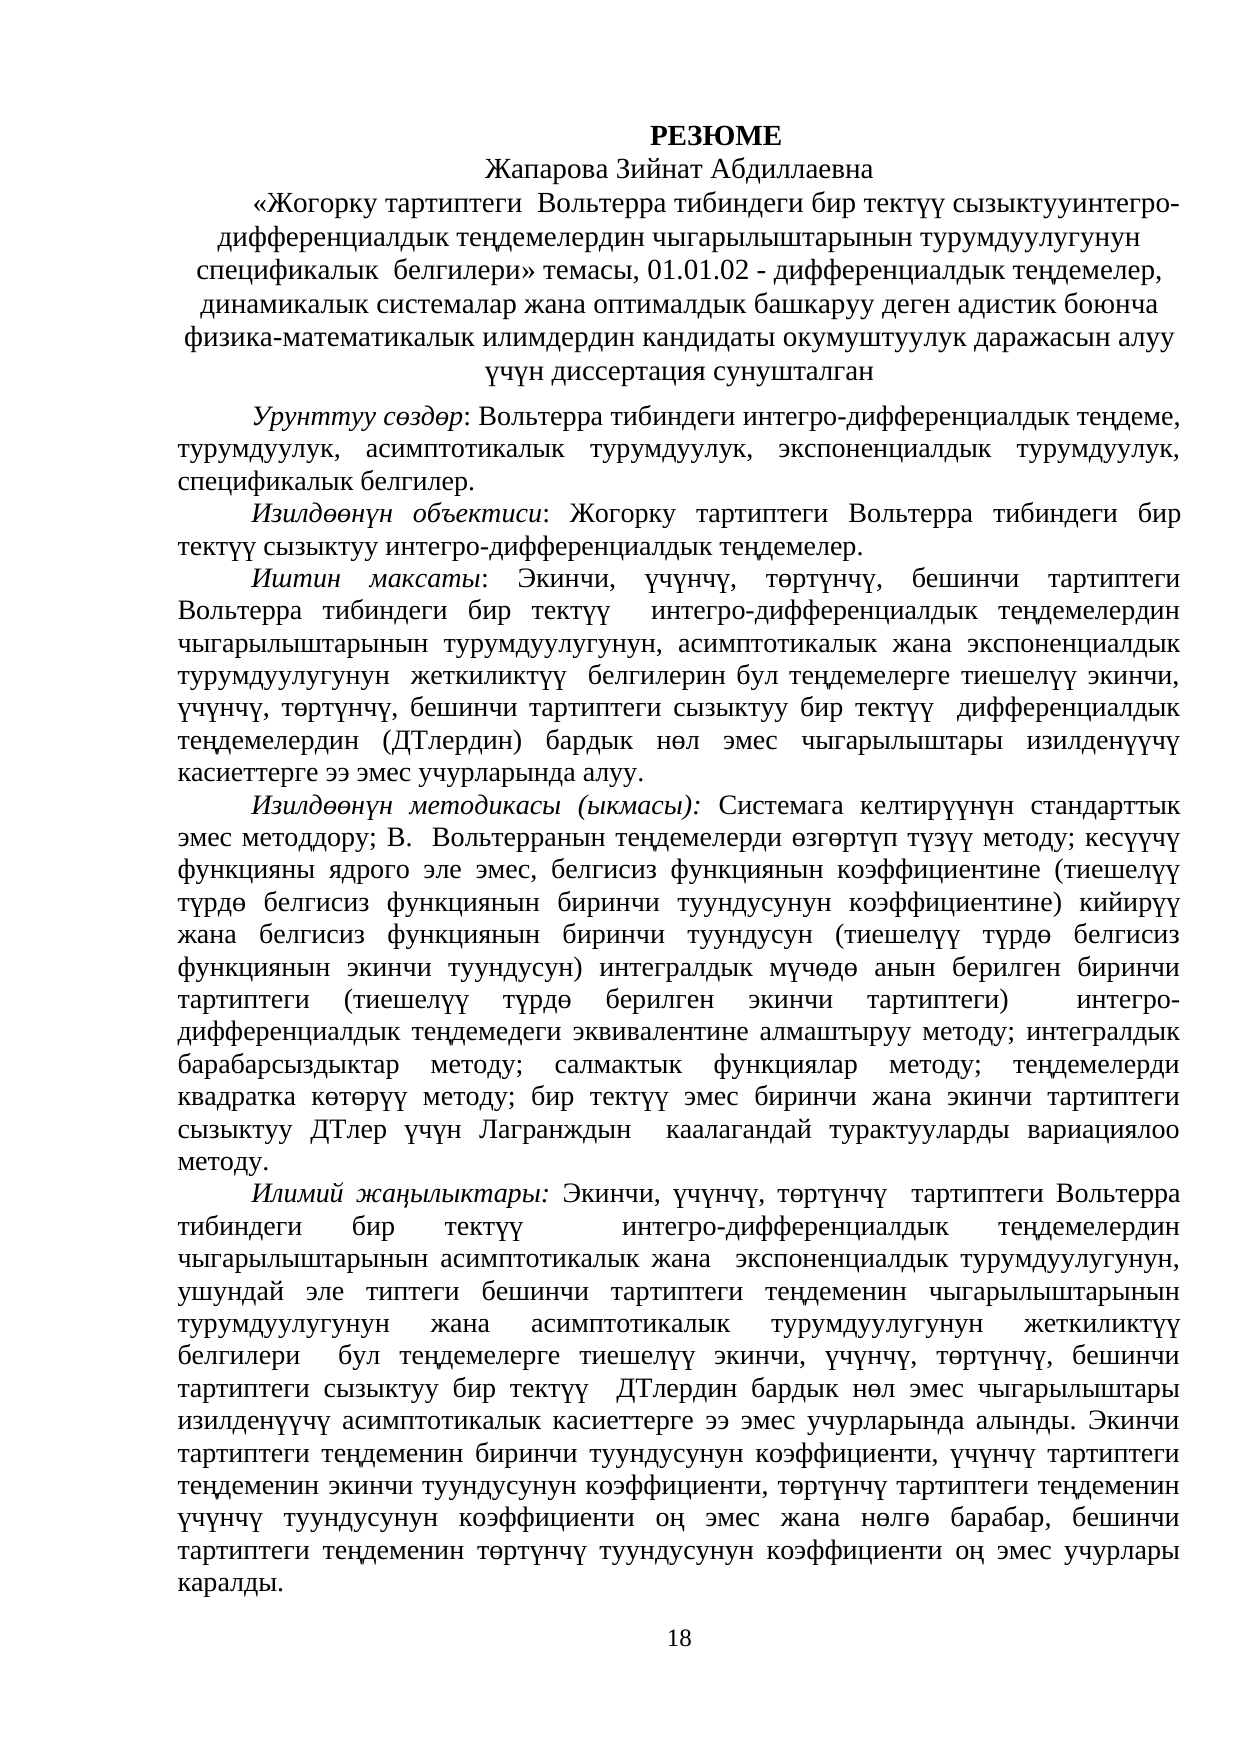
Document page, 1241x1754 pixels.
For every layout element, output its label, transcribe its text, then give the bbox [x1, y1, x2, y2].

text «Жогорку тартиптеги Вольтерра тибиндеги бир тектүү сызыктууинтегро-дифференциалдык теңдемелердин чыгарылыштарынын турумдуулугунун спецификалык белгилери» темасы, 01.01.02 - дифференциалдык теңдемелер, динамикалык системалар жана оптималдык башкаруу деген адистик боюнча физика-математикалык илимдердин кандидаты окумуштуулук даражасын алуу үчүн диссертация сунушталган [177, 185, 1181, 386]
text Иштин максаты: Экинчи, үчүнчү, төртүнчү, бешинчи тартиптеги Вольтерра тибиндеги бир тектүү интегро-дифференциалдык теңдемелердин чыгарылыштарынын турумдуулугунун, асимптотикалык жана экспоненциалдык турумдуулугунун жеткиликтүү белгилерин бул теңдемелерге тиешелүү экинчи, үчүнчү, төртүнчү, бешинчи тартиптеги сызыктуу бир тектүү дифференциалдык теңдемелердин (ДТлердин) бардык нөл эмес чыгарылыштары изилденүүчү касиеттерге ээ эмес учурларында алуу. [177, 561, 1181, 788]
text Жапарова Зийнат Абдиллаевна [177, 152, 1181, 185]
text Изилдөөнүн методикасы (ыкмасы): Системага келтирүүнүн стандарттык эмес методдору; В. Вольтерранын теңдемелерди өзгөртүп түзүү методу; кесүүчү функцияны ядрого эле эмес, белгисиз функциянын коэффициентине (тиешелүү түрдө белгисиз функциянын биринчи туундусунун коэффициентине) кийирүү жана белгисиз функциянын биринчи туундусун (тиешелүү түрдө белгисиз функциянын экинчи туундусун) интегралдык мүчөдө анын берилген биринчи тартиптеги (тиешелүү түрдө берилген экинчи тартиптеги) интегро-дифференциалдык теңдемедеги эквивалентине алмаштыруу методу; интегралдык барабарсыздыктар методу; салмактык функциялар методу; теңдемелерди квадратка көтөрүү методу; бир тектүү эмес биринчи жана экинчи тартиптеги сызыктуу ДТлер үчүн Лагранждын каалагандай турактууларды вариациялоо методу. [177, 788, 1181, 1176]
text РЕЗЮМЕ [251, 118, 1181, 152]
text Урунттуу сөздөр: Вольтерра тибиндеги интегро-дифференциалдык теңдеме, турумдуулук, асимптотикалык турумдуулук, экспоненциалдык турумдуулук, спецификалык белгилер. [177, 399, 1181, 496]
text Изилдөөнүн объектиси: Жогорку тартиптеги Вольтерра тибиндеги бир тектүү сызыктуу интегро-дифференциалдык теңдемелер. [177, 496, 1181, 561]
text Илимий жаңылыктары: Экинчи, үчүнчү, төртүнчү тартиптеги Вольтерра тибиндеги бир тектүү интегро-дифференциалдык теңдемелердин чыгарылыштарынын асимптотикалык жана экспоненциалдык турумдуулугунун, ушундай эле типтеги бешинчи тартиптеги теңдеменин чыгарылыштарынын турумдуулугунун жана асимптотикалык турумдуулугунун жеткиликтүү белгилери бул теңдемелерге тиешелүү экинчи, үчүнчү, төртүнчү, бешинчи тартиптеги сызыктуу бир тектүү ДТлердин бардык нөл эмес чыгарылыштары изилденүүчү асимптотикалык касиеттерге ээ эмес учурларында алынды. Экинчи тартиптеги теңдеменин биринчи туундусунун коэффициенти, үчүнчү тартиптеги теңдеменин экинчи туундусунун коэффициенти, төртүнчү тартиптеги теңдеменин үчүнчү туундусунун коэффициенти оң эмес жана нөлгө барабар, бешинчи тартиптеги теңдеменин төртүнчү туундусунун коэффициенти оң эмес учурлары каралды. [177, 1176, 1181, 1598]
